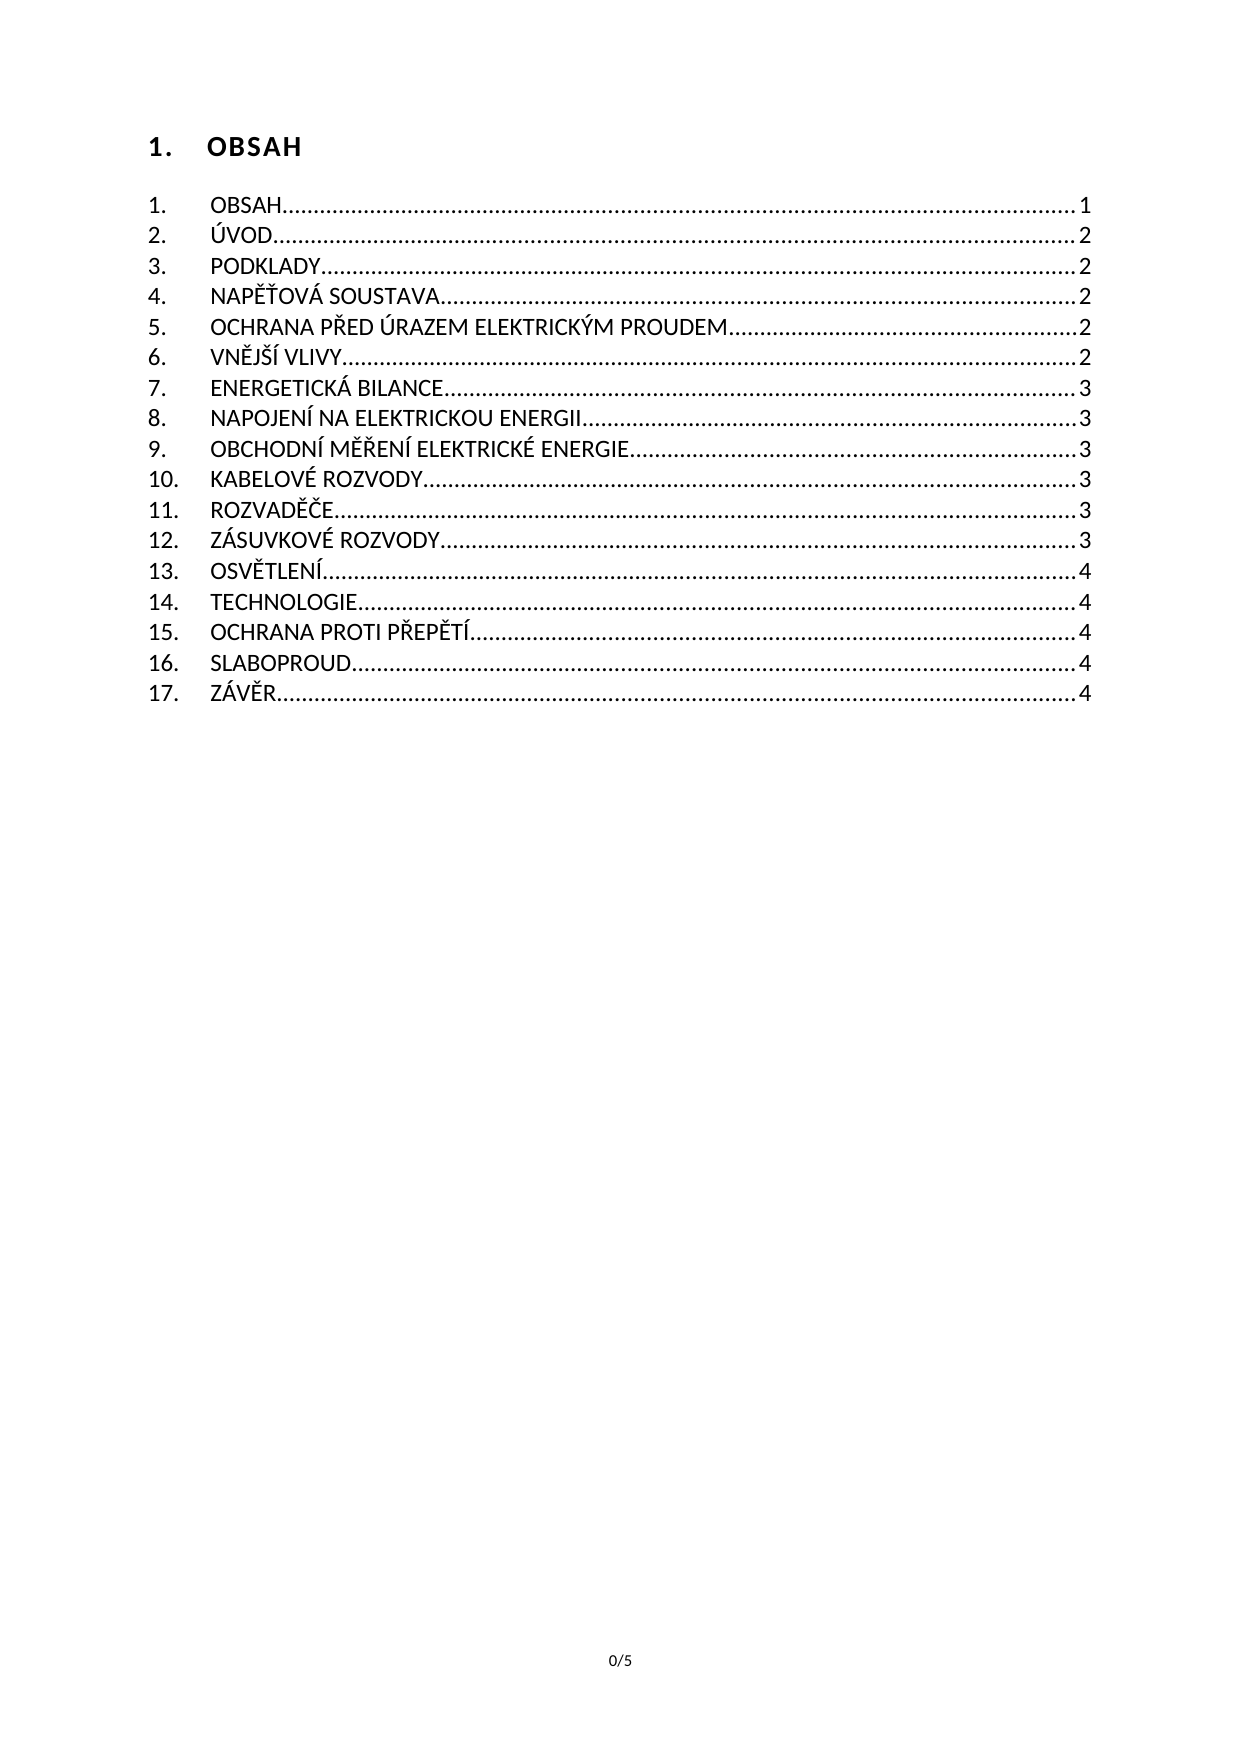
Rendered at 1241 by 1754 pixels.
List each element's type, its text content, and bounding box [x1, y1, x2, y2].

text 17. Závěr 4 [148, 677, 1092, 708]
text 15. Ochrana proti přepětí 4 [148, 616, 1092, 647]
text 9. OBCHODNÍ MĚŘENÍ ELEKTRICKÉ ENERGIE 3 [148, 433, 1092, 464]
text 13. OSVĚTLENÍ 4 [148, 555, 1092, 586]
text 8. NAPOJENÍ NA elektrickOU energiI 3 [148, 403, 1092, 433]
text 1. OBSAH 1 [148, 189, 1092, 219]
text 11. ROZVADĚČE 3 [148, 494, 1092, 525]
text 12. ZÁSUVKOVÉ ROZVODY 3 [148, 525, 1092, 555]
text 14. TECHNOLOGIE 4 [148, 586, 1092, 616]
subtitle OBSAH [148, 128, 1092, 164]
text 10. KABELOVÉ ROZVODY 3 [148, 464, 1092, 494]
text 7. ENERGETICKÁ BILANCE 3 [148, 372, 1092, 403]
text 3. PODKLADY 2 [148, 250, 1092, 281]
text 5. OCHRANA PŘED ÚRAZEM ELEKTRICKÝM PROUDEM 2 [148, 311, 1092, 342]
text 6. VNĚJŠÍ VLIVY 2 [148, 342, 1092, 372]
text 4. NAPĚŤOVÁ SOUSTAVA 2 [148, 281, 1092, 311]
text 16. SLABOPROUD 4 [148, 647, 1092, 677]
text 2. úVOD 2 [148, 219, 1092, 250]
